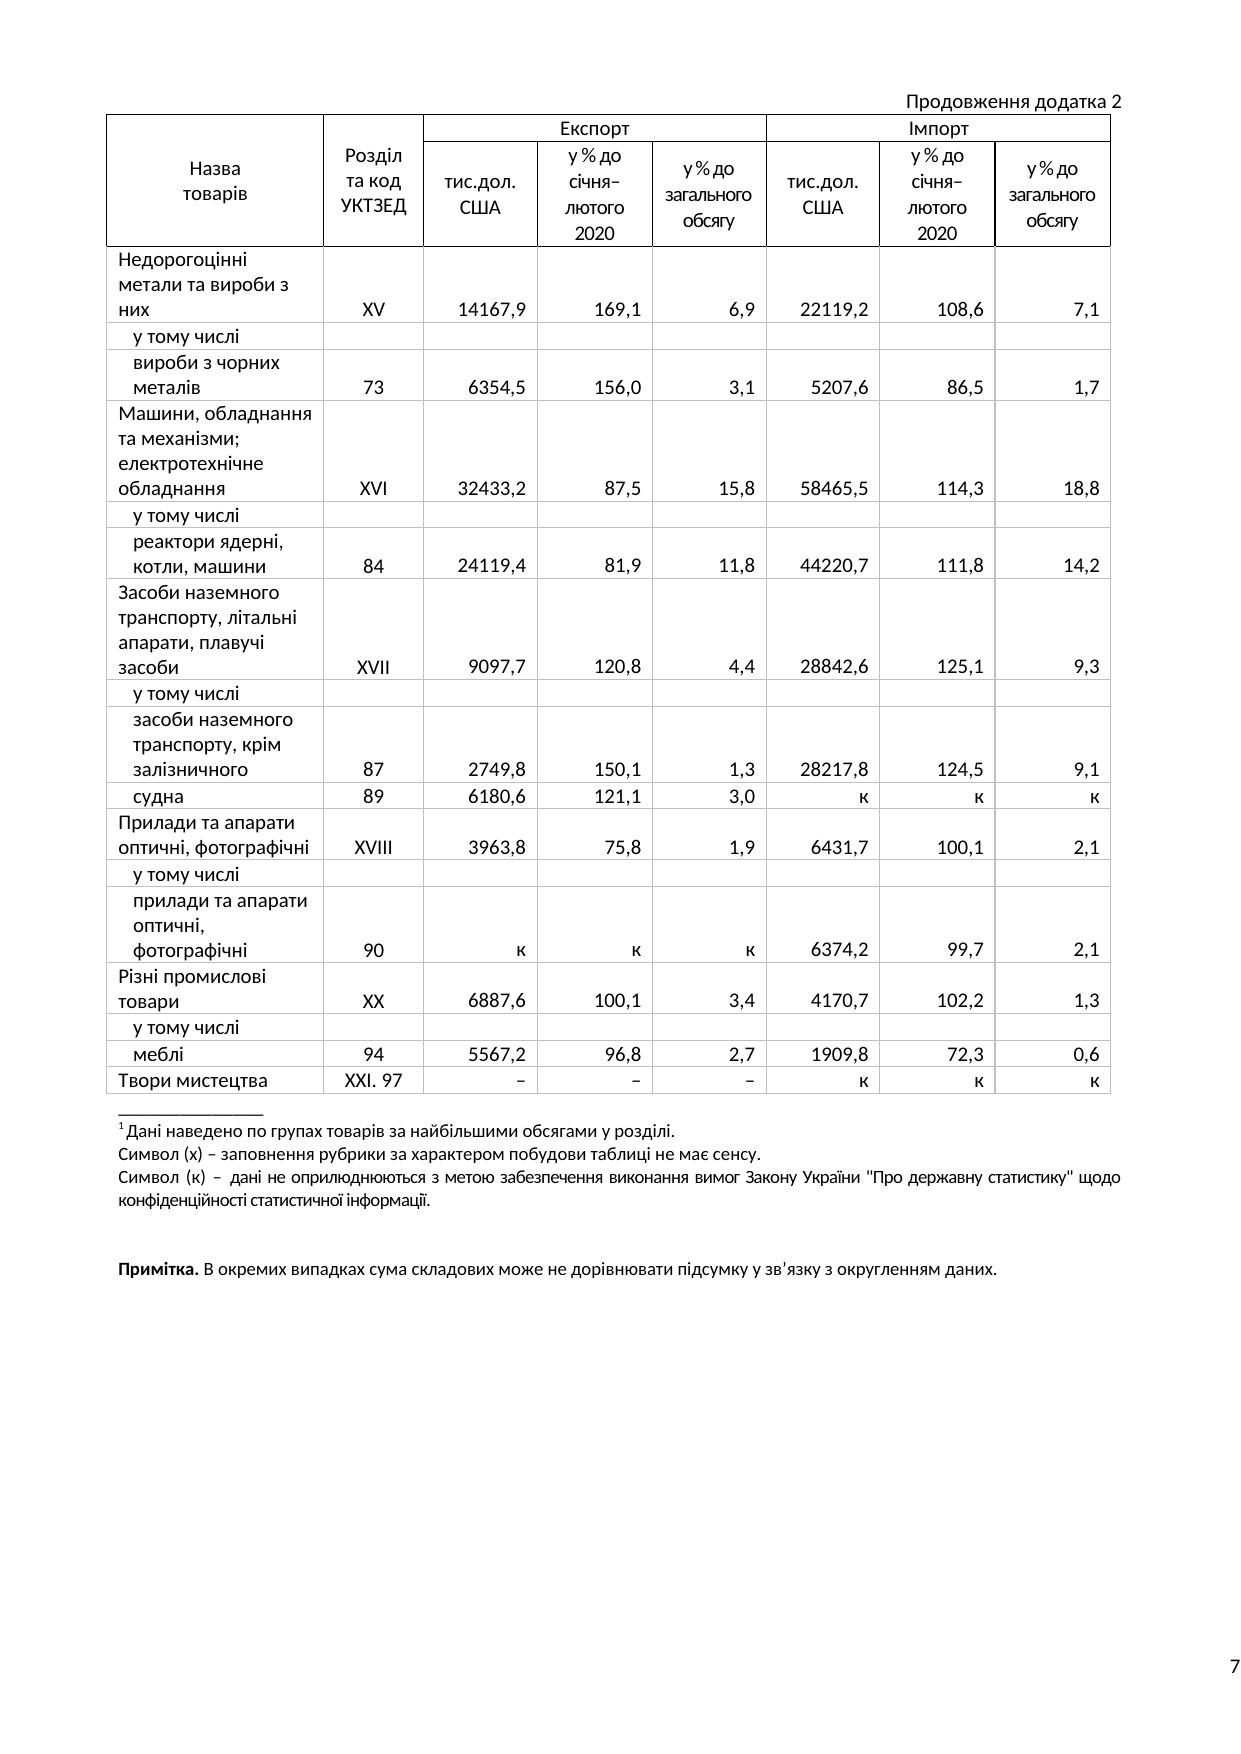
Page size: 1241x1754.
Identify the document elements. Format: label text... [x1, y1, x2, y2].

table_cell 24119,4 [424, 528, 537, 578]
table_cell 99,7 [880, 887, 994, 962]
table_cell 0,6 [996, 1041, 1110, 1066]
table_cell [538, 860, 652, 886]
table_cell [880, 1014, 994, 1039]
table_cell тис.дол. США [424, 142, 537, 246]
table_cell 90 [324, 887, 423, 962]
table_cell 3,4 [653, 963, 766, 1013]
table_cell 32433,2 [424, 401, 537, 501]
table_cell 89 [324, 783, 423, 808]
table_cell [653, 1014, 766, 1039]
table_cell 1,9 [653, 809, 766, 859]
table_cell [880, 860, 994, 886]
table_cell [538, 323, 652, 348]
table_cell 6,9 [653, 247, 766, 322]
table_cell меблі [107, 1041, 323, 1066]
table_cell 150,1 [538, 707, 652, 782]
table_cell 28217,8 [767, 707, 879, 782]
table_cell 111,8 [880, 528, 994, 578]
table_cell 6374,2 [767, 887, 879, 962]
table_cell – [653, 1067, 766, 1093]
table_cell 22119,2 [767, 247, 879, 322]
table_cell 169,1 [538, 247, 652, 322]
table_cell – [424, 1067, 537, 1093]
table_cell [424, 323, 537, 348]
table_cell 11,8 [653, 528, 766, 578]
table_cell 2,1 [996, 887, 1110, 962]
table_cell 73 [324, 350, 423, 399]
table_cell 4170,7 [767, 963, 879, 1013]
table_cell у % до загального обсягу [653, 142, 766, 246]
table_cell 7,1 [996, 247, 1110, 322]
table_cell [324, 323, 423, 348]
table_header Назва товарів [107, 115, 323, 246]
subtitle Примітка. В окремих випадках сума складових може не дорівнювати підсумку у зв’язку з округленням даних. [118, 1257, 1122, 1279]
table_cell у тому числі [107, 323, 323, 348]
table_cell 1,3 [996, 963, 1110, 1013]
table_cell вироби з чорних металів [107, 350, 323, 399]
text Символ (х) – заповнення рубрики за характером побудови таблиці не має сенсу. [118, 1142, 1122, 1165]
table_cell 75,8 [538, 809, 652, 859]
table_cell Різні промислові товари [107, 963, 323, 1013]
table_cell у % до січня–лютого 2020 [538, 142, 652, 246]
table_cell [653, 323, 766, 348]
table_header Експорт [424, 115, 766, 141]
table_cell 9,1 [996, 707, 1110, 782]
table_cell у тому числі [107, 502, 323, 527]
table_cell 58465,5 [767, 401, 879, 501]
table_cell [324, 680, 423, 706]
table_cell [653, 680, 766, 706]
table_cell [424, 680, 537, 706]
table_cell к [767, 1067, 879, 1093]
table_cell [996, 1014, 1110, 1039]
table_cell XV [324, 247, 423, 322]
table_cell 156,0 [538, 350, 652, 399]
table_cell 2,7 [653, 1041, 766, 1066]
table_cell Машини, обладнання та механізми; електротехнічне обладнання [107, 401, 323, 501]
table_cell у % до загального обсягу [996, 142, 1110, 246]
table_cell [324, 1014, 423, 1039]
table_cell 6431,7 [767, 809, 879, 859]
table_cell 87,5 [538, 401, 652, 501]
table_cell 120,8 [538, 579, 652, 679]
table_cell 5567,2 [424, 1041, 537, 1066]
table_cell 3963,8 [424, 809, 537, 859]
table_cell 15,8 [653, 401, 766, 501]
table_cell Недорогоцінні метали та вироби з них [107, 247, 323, 322]
table_cell к [996, 1067, 1110, 1093]
table_cell судна [107, 783, 323, 808]
table_cell XVI [324, 401, 423, 501]
table_cell 14,2 [996, 528, 1110, 578]
table_cell 100,1 [538, 963, 652, 1013]
table_cell [996, 502, 1110, 527]
table_cell [538, 680, 652, 706]
table_cell 72,3 [880, 1041, 994, 1066]
table_cell у тому числі [107, 860, 323, 886]
table_cell Твори мистецтва [107, 1067, 323, 1093]
table_cell 9,3 [996, 579, 1110, 679]
table_cell 2749,8 [424, 707, 537, 782]
table_cell [767, 680, 879, 706]
table_cell [996, 860, 1110, 886]
table_cell 121,1 [538, 783, 652, 808]
table_cell 124,5 [880, 707, 994, 782]
text ______________ [118, 1094, 1122, 1119]
table_cell [880, 502, 994, 527]
table_cell 96,8 [538, 1041, 652, 1066]
table_cell Засоби наземного транспорту, літальні апарати, плавучі засоби [107, 579, 323, 679]
table_cell [424, 1014, 537, 1039]
table_cell 28842,6 [767, 579, 879, 679]
table_cell 1,7 [996, 350, 1110, 399]
table_cell [767, 502, 879, 527]
table_header Розділ та код УКТЗЕД [324, 115, 423, 246]
table_cell 102,2 [880, 963, 994, 1013]
table_cell 81,9 [538, 528, 652, 578]
table_cell [996, 680, 1110, 706]
table_cell к [424, 887, 537, 962]
table_cell 84 [324, 528, 423, 578]
table_cell – [538, 1067, 652, 1093]
table_cell XVII [324, 579, 423, 679]
table_cell 108,6 [880, 247, 994, 322]
table_cell [653, 502, 766, 527]
table_cell 125,1 [880, 579, 994, 679]
table_cell [767, 323, 879, 348]
table_cell 3,0 [653, 783, 766, 808]
table_cell 100,1 [880, 809, 994, 859]
table_cell 2,1 [996, 809, 1110, 859]
table_cell у тому числі [107, 680, 323, 706]
table_cell [880, 680, 994, 706]
table_cell [538, 1014, 652, 1039]
table_cell у % до січня–лютого 2020 [880, 142, 994, 246]
table_header Імпорт [767, 115, 1110, 141]
table_cell к [653, 887, 766, 962]
table_cell 14167,9 [424, 247, 537, 322]
table_cell 18,8 [996, 401, 1110, 501]
table_cell засоби наземного транспорту, крім залізничного [107, 707, 323, 782]
table_cell 3,1 [653, 350, 766, 399]
table_cell [653, 860, 766, 886]
table_cell ХX [324, 963, 423, 1013]
table_cell 6887,6 [424, 963, 537, 1013]
table_cell тис.дол. США [767, 142, 879, 246]
text Символ (к) – дані не оприлюднюються з метою забезпечення виконання вимог Закону України "Про державну статистику" щодо конфіденційності статистичної інформації. [118, 1165, 1122, 1211]
table_cell 6180,6 [424, 783, 537, 808]
table_cell к [880, 1067, 994, 1093]
table_cell у тому числі [107, 1014, 323, 1039]
table_cell [424, 502, 537, 527]
table_cell к [880, 783, 994, 808]
table_cell 5207,6 [767, 350, 879, 399]
table_cell [424, 860, 537, 886]
table_cell [767, 1014, 879, 1039]
table_cell 4,4 [653, 579, 766, 679]
table_cell [880, 323, 994, 348]
table_cell к [996, 783, 1110, 808]
table_cell ХXІ. 97 [324, 1067, 423, 1093]
table_cell [324, 860, 423, 886]
table_cell 94 [324, 1041, 423, 1066]
table_cell 1909,8 [767, 1041, 879, 1066]
table_cell [324, 502, 423, 527]
table_cell [538, 502, 652, 527]
table_cell 86,5 [880, 350, 994, 399]
table_cell Прилади та апарати оптичні, фотографічні [107, 809, 323, 859]
table_cell 44220,7 [767, 528, 879, 578]
subtitle 1 Дані наведено по групах товарів за найбільшими обсягами у розділі. [118, 1119, 1122, 1142]
table_cell 9097,7 [424, 579, 537, 679]
table_cell прилади та апарати оптичні, фотографічні [107, 887, 323, 962]
table_cell реактори ядерні, котли, машини [107, 528, 323, 578]
table_cell [767, 860, 879, 886]
table_cell 1,3 [653, 707, 766, 782]
table_cell 114,3 [880, 401, 994, 501]
table_cell к [538, 887, 652, 962]
table_cell XVIII [324, 809, 423, 859]
table_cell [996, 323, 1110, 348]
table_cell к [767, 783, 879, 808]
table_cell 87 [324, 707, 423, 782]
text Продовження додатка 2 [118, 89, 1122, 114]
table_cell 6354,5 [424, 350, 537, 399]
